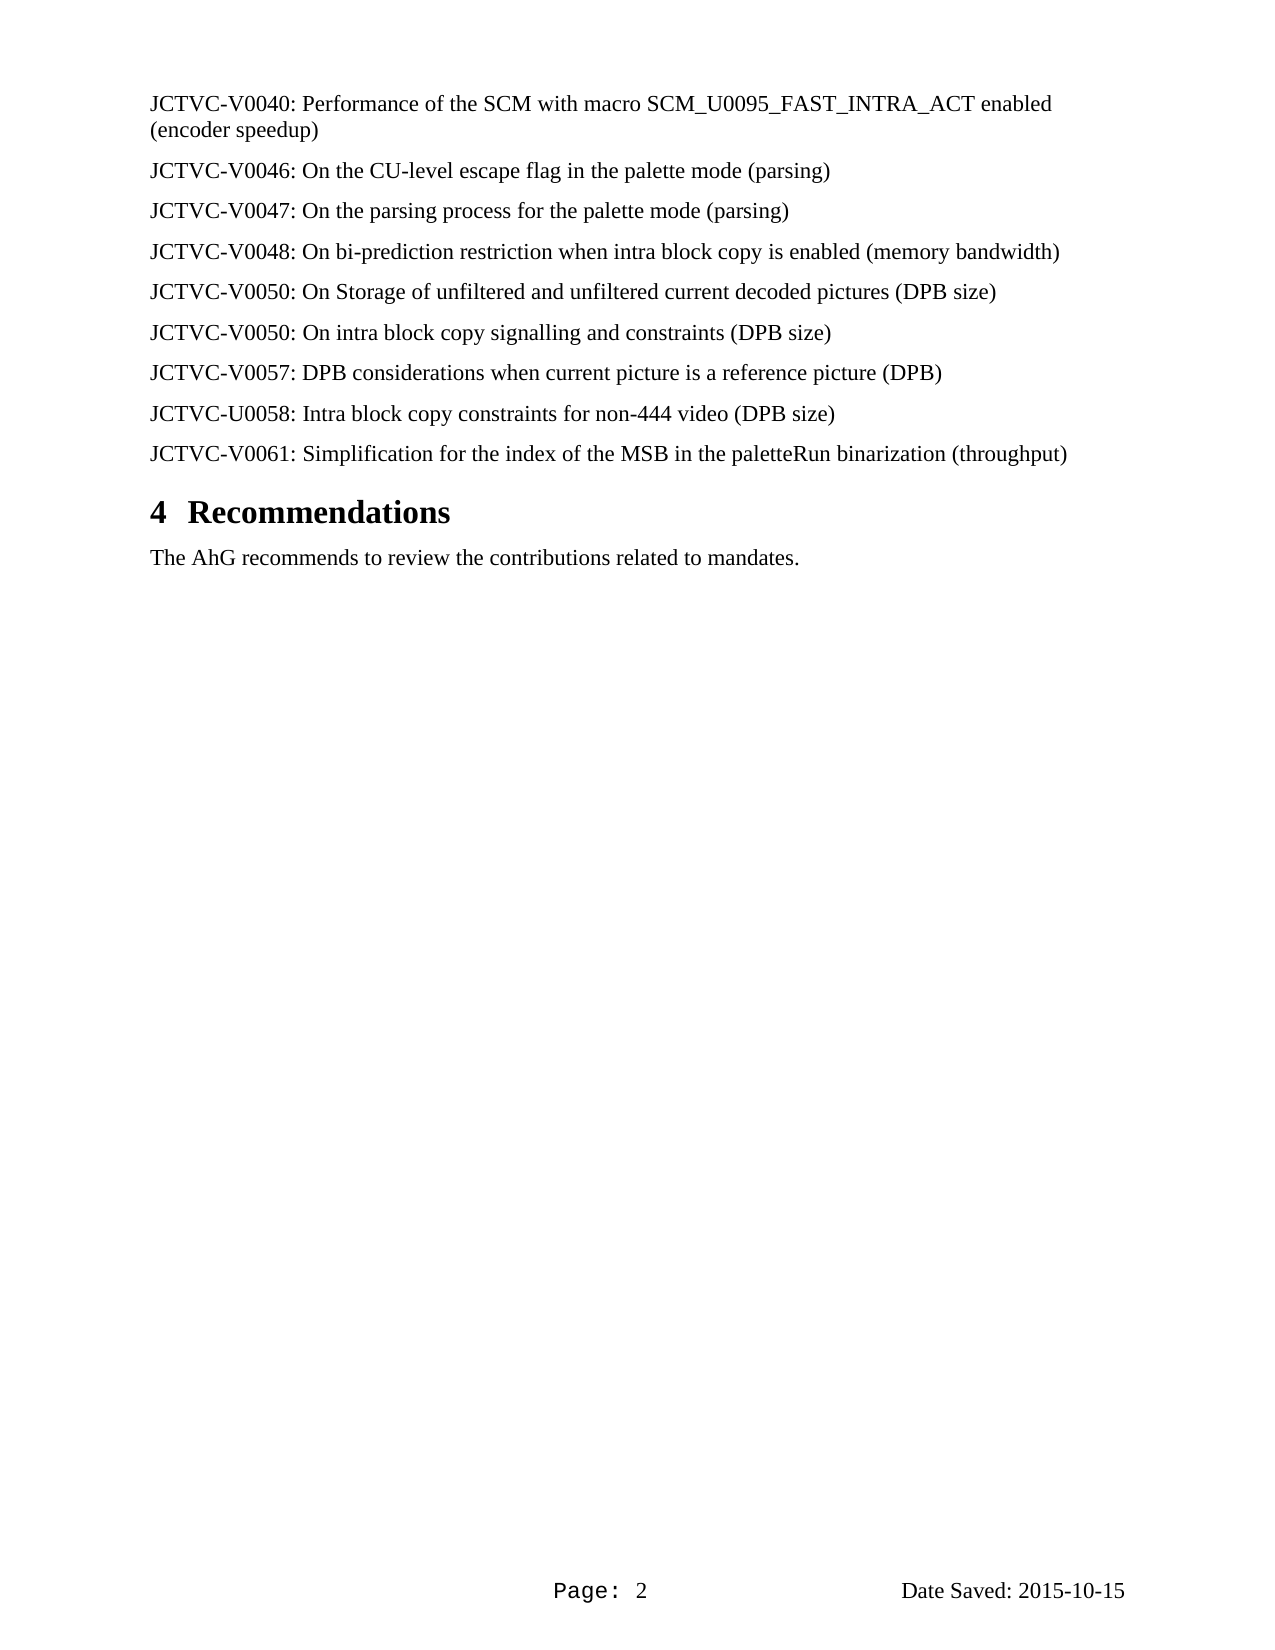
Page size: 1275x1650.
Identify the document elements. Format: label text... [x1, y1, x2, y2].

text JCTVC-V0050: On Storage of unfiltered and unfiltered current decoded pictures (DPB size) [150, 278, 1125, 305]
text The AhG recommends to review the contributions related to mandates. [150, 544, 1125, 571]
text JCTVC-V0047: On the parsing process for the palette mode (parsing) [150, 197, 1125, 224]
text JCTVC-V0050: On intra block copy signalling and constraints (DPB size) [150, 319, 1125, 345]
subtitle Recommendations [150, 492, 1125, 530]
text JCTVC-V0057: DPB considerations when current picture is a reference picture (DPB) [150, 359, 1125, 386]
text JCTVC-U0058: Intra block copy constraints for non-444 video (DPB size) [150, 400, 1125, 426]
text JCTVC-V0061: Simplification for the index of the MSB in the paletteRun binarization (throughput) [150, 441, 1125, 467]
text JCTVC-V0040: Performance of the SCM with macro SCM_U0095_FAST_INTRA_ACT enabled (encoder speedup) [150, 90, 1125, 143]
text JCTVC-V0046: On the CU-level escape flag in the palette mode (parsing) [150, 157, 1125, 183]
text JCTVC-V0048: On bi-prediction restriction when intra block copy is enabled (memory bandwidth) [150, 238, 1125, 264]
